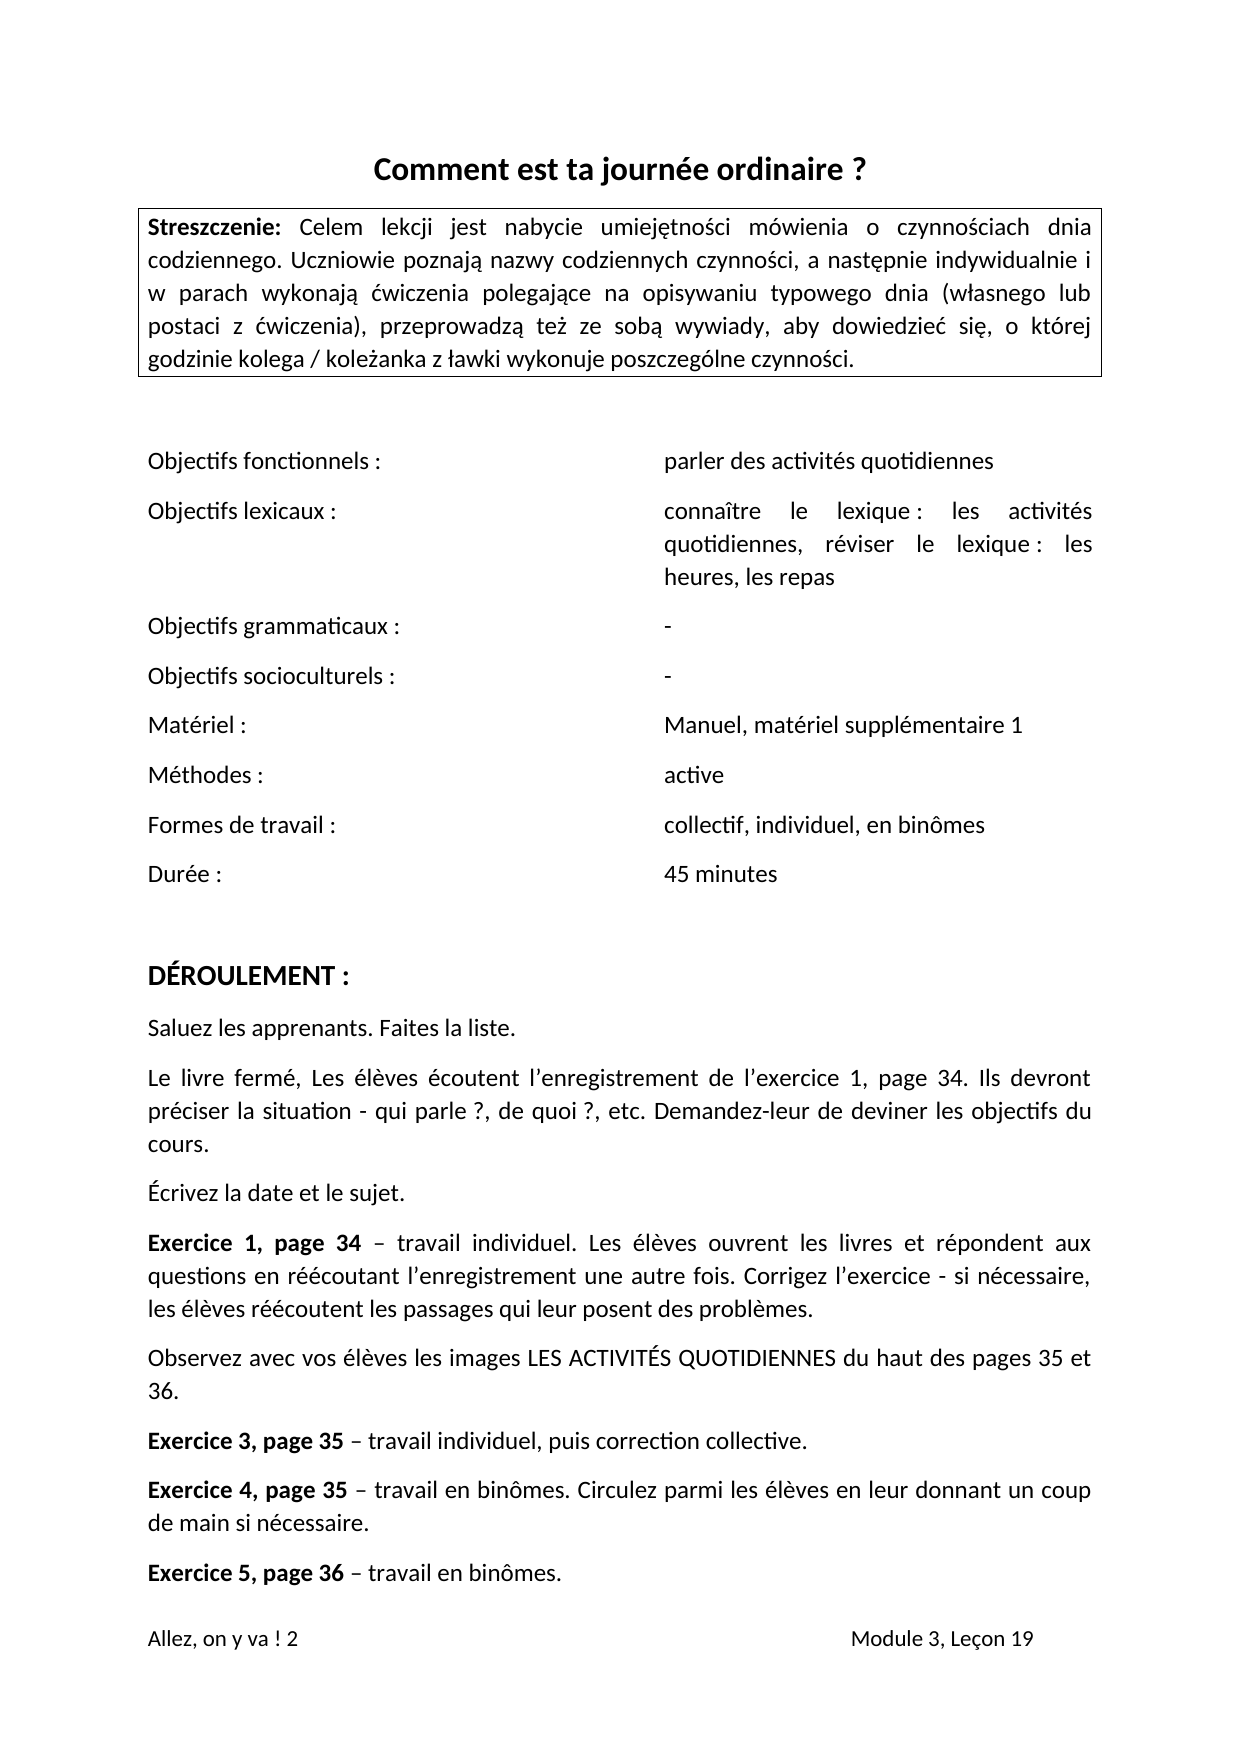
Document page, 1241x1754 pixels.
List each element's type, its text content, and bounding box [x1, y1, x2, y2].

text Matériel : Manuel, matériel supplémentaire 1 [148, 709, 1092, 740]
text Durée : 45 minutes [148, 858, 1092, 889]
text Objectifs fonctionnels : parler des activités quotidiennes [148, 445, 1092, 476]
text Saluez les apprenants. Faites la liste. [148, 1013, 1092, 1043]
text Exercice 1, page 34 – travail individuel. Les élèves ouvrent les livres et répondent aux questions en réécoutant l’enregistrement une autre fois. Corrigez l’exercice - si nécessaire, les élèves réécoutent les passages qui leur posent des problèmes. [148, 1227, 1092, 1323]
text Streszczenie: Celem lekcji jest nabycie umiejętności mówienia o czynnościach dnia codziennego. Uczniowie poznają nazwy codziennych czynności, a następnie indywidualnie i w parach wykonają ćwiczenia polegające na opisywaniu typowego dnia (własnego lub postaci z ćwiczenia), przeprowadzą też ze sobą wywiady, aby dowiedzieć się, o której godzinie kolega / koleżanka z ławki wykonuje poszczególne czynności. [139, 209, 1101, 376]
text Objectifs grammaticaux : - [148, 610, 1092, 641]
text Objectifs lexicaux : connaître le lexique : les activités quotidiennes, réviser le lexique : les heures, les repas [148, 495, 1092, 591]
text Exercice 5, page 36 – travail en binômes. [148, 1557, 1092, 1588]
text DÉROULEMENT : [148, 957, 1092, 993]
text Objectifs socioculturels : - [148, 660, 1092, 691]
text Méthodes : active [148, 759, 1092, 790]
text Exercice 3, page 35 – travail individuel, puis correction collective. [148, 1425, 1092, 1456]
text Exercice 4, page 35 – travail en binômes. Circulez parmi les élèves en leur donnant un coup de main si nécessaire. [148, 1475, 1092, 1538]
text Écrivez la date et le sujet. [148, 1178, 1092, 1208]
text Observez avec vos élèves les images LES ACTIVITÉS QUOTIDIENNES du haut des pages 35 et 36. [148, 1343, 1092, 1406]
text Le livre fermé, Les élèves écoutent l’enregistrement de l’exercice 1, page 34. Ils devront préciser la situation - qui parle ?, de quoi ?, etc. Demandez-leur de deviner les objectifs du cours. [148, 1062, 1092, 1158]
text Comment est ta journée ordinaire ? [148, 148, 1092, 188]
text Formes de travail : collectif, individuel, en binômes [148, 809, 1092, 839]
